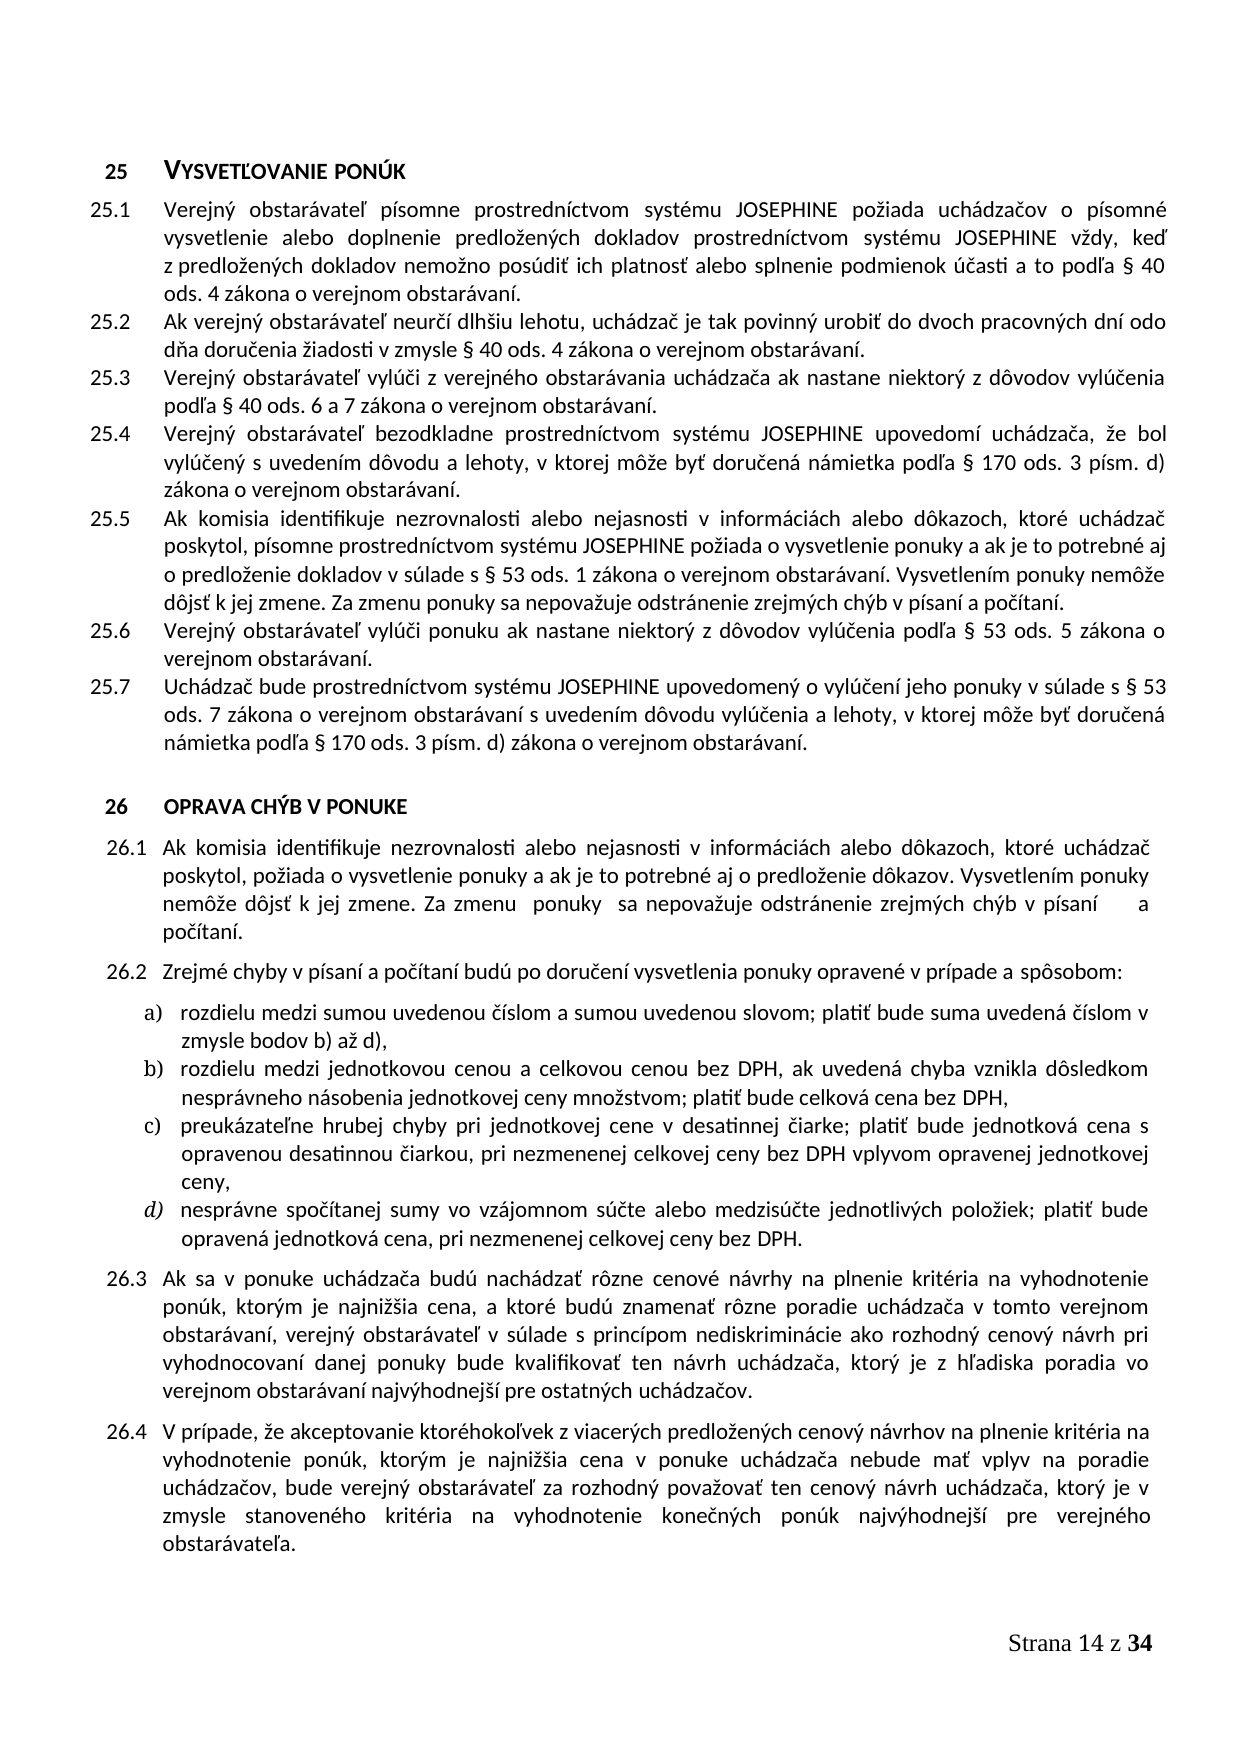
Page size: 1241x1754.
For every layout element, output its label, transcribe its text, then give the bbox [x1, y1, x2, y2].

list Ak komisia identifikuje nezrovnalosti alebo nejasnosti v informáciách alebo dôkazoch, ktoré uchádzač poskytol, písomne prostredníctvom systému JOSEPHINE požiada o vysvetlenie ponuky a ak je to potrebné aj o predloženie dokladov v súlade s § 53 ods. 1 zákona o verejnom obstarávaní. Vysvetlením ponuky nemôže dôjsť k jej zmene. Za zmenu ponuky sa nepovažuje odstránenie zrejmých chýb v písaní a počítaní. [90, 504, 1167, 616]
list rozdielu medzi jednotkovou cenou a celkovou cenou bez DPH, ak uvedená chyba vznikla dôsledkom nesprávneho násobenia jednotkovej ceny množstvom; platiť bude celková cena bez DPH, [144, 1054, 1151, 1111]
list nesprávne spočítanej sumy vo vzájomnom súčte alebo medzisúčte jednotlivých položiek; platiť bude opravená jednotková cena, pri nezmenenej celkovej ceny bez DPH. [144, 1195, 1151, 1252]
list V prípade, že akceptovanie ktoréhokoľvek z viacerých predložených cenový návrhov na plnenie kritéria na vyhodnotenie ponúk, ktorým je najnižšia cena v ponuke uchádzača nebude mať vplyv na poradie uchádzačov, bude verejný obstarávateľ za rozhodný považovať ten cenový návrh uchádzača, ktorý je v zmysle stanoveného kritéria na vyhodnotenie konečných ponúk najvýhodnejší pre verejného obstarávateľa. [106, 1417, 1151, 1557]
list Ak verejný obstarávateľ neurčí dlhšiu lehotu, uchádzač je tak povinný urobiť do dvoch pracovných dní odo dňa doručenia žiadosti v zmysle § 40 ods. 4 zákona o verejnom obstarávaní. [90, 307, 1167, 363]
list Uchádzač bude prostredníctvom systému JOSEPHINE upovedomený o vylúčení jeho ponuky v súlade s § 53 ods. 7 zákona o verejnom obstarávaní s uvedením dôvodu vylúčenia a lehoty, v ktorej môže byť doručená námietka podľa § 170 ods. 3 písm. d) zákona o verejnom obstarávaní. [90, 672, 1167, 756]
list Ak komisia identifikuje nezrovnalosti alebo nejasnosti v informáciách alebo dôkazoch, ktoré uchádzač poskytol, požiada o vysvetlenie ponuky a ak je to potrebné aj o predloženie dôkazov. Vysvetlením ponuky nemôže dôjsť k jej zmene. Za zmenu ponuky sa nepovažuje odstránenie zrejmých chýb v písaní a počítaní. [106, 833, 1152, 945]
list Verejný obstarávateľ písomne prostredníctvom systému JOSEPHINE požiada uchádzačov o písomné vysvetlenie alebo doplnenie predložených dokladov prostredníctvom systému JOSEPHINE vždy, keď z predložených dokladov nemožno posúdiť ich platnosť alebo splnenie podmienok účasti a to podľa § 40 ods. 4 zákona o verejnom obstarávaní. [90, 195, 1167, 307]
list Verejný obstarávateľ vylúči z verejného obstarávania uchádzača ak nastane niektorý z dôvodov vylúčenia podľa § 40 ods. 6 a 7 zákona o verejnom obstarávaní. [90, 363, 1167, 419]
list OPRAVA CHÝB V PONUKE [104, 792, 1167, 820]
list rozdielu medzi sumou uvedenou číslom a sumou uvedenou slovom; platiť bude suma uvedená číslom v zmysle bodov b) až d), [144, 998, 1150, 1054]
list Ak sa v ponuke uchádzača budú nachádzať rôzne cenové návrhy na plnenie kritéria na vyhodnotenie ponúk, ktorým je najnižšia cena, a ktoré budú znamenať rôzne poradie uchádzača v tomto verejnom obstarávaní, verejný obstarávateľ v súlade s princípom nediskriminácie ako rozhodný cenový návrh pri vyhodnocovaní danej ponuky bude kvalifikovať ten návrh uchádzača, ktorý je z hľadiska poradia vo verejnom obstarávaní najvýhodnejší pre ostatných uchádzačov. [106, 1264, 1151, 1404]
list Verejný obstarávateľ bezodkladne prostredníctvom systému JOSEPHINE upovedomí uchádzača, že bol vylúčený s uvedením dôvodu a lehoty, v ktorej môže byť doručená námietka podľa § 170 ods. 3 písm. d) zákona o verejnom obstarávaní. [90, 419, 1167, 504]
list Zrejmé chyby v písaní a počítaní budú po doručení vysvetlenia ponuky opravené v prípade a spôsobom: [106, 957, 1167, 985]
list preukázateľne hrubej chyby pri jednotkovej cene v desatinnej čiarke; platiť bude jednotková cena s opravenou desatinnou čiarkou, pri nezmenenej celkovej ceny bez DPH vplyvom opravenej jednotkovej ceny, [144, 1111, 1151, 1195]
subtitle Vysvetľovanie ponúk [104, 151, 1167, 187]
list Verejný obstarávateľ vylúči ponuku ak nastane niektorý z dôvodov vylúčenia podľa § 53 ods. 5 zákona o verejnom obstarávaní. [90, 616, 1167, 672]
